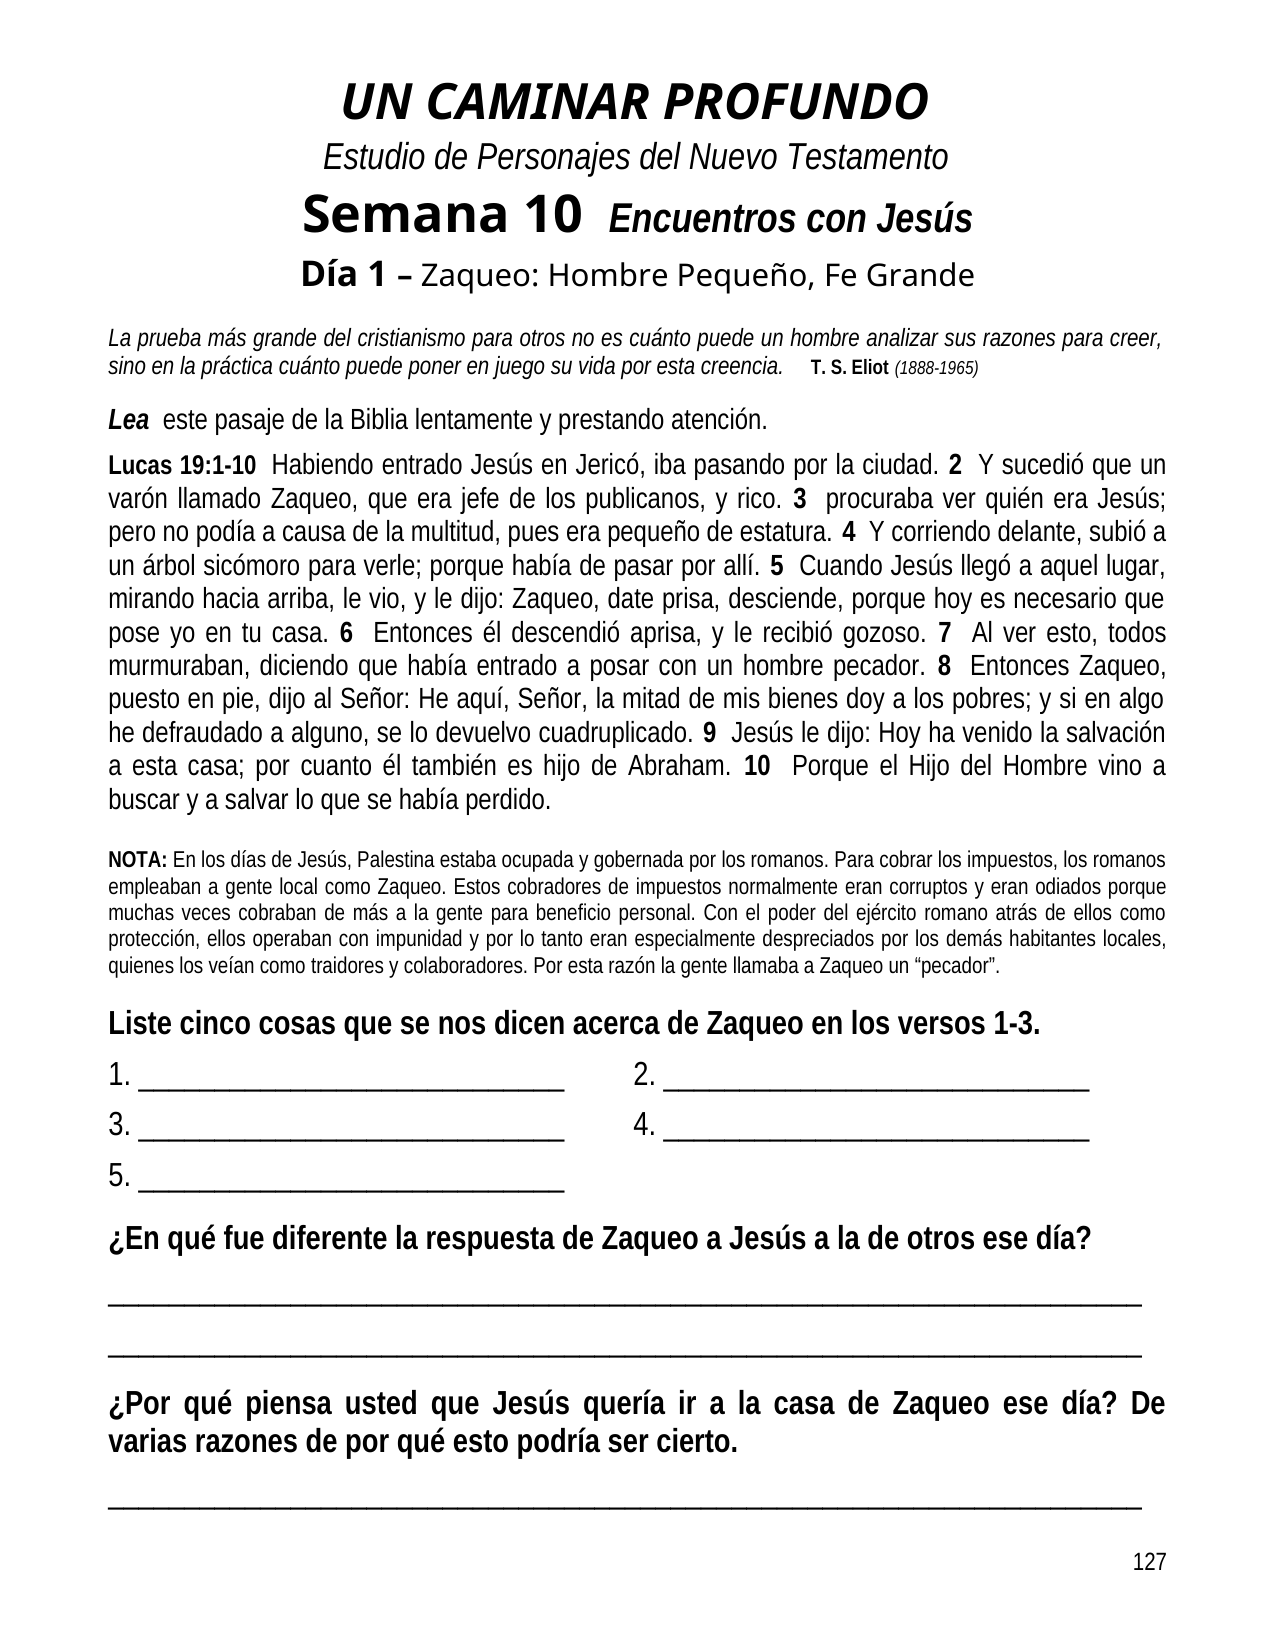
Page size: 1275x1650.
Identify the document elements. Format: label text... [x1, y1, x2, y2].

text 3. ____________________________ 4. ____________________________ [108, 1104, 1167, 1143]
text ¿En qué fue diferente la respuesta de Zaqueo a Jesús a la de otros ese día? [108, 1218, 1167, 1257]
text ____________________________________________________________________ [108, 1320, 1167, 1358]
text Día 1 – Zaqueo: Hombre Pequeño, Fe Grande [108, 248, 1167, 296]
text 5. ____________________________ [108, 1155, 1167, 1193]
text NOTA: En los días de Jesús, Palestina estaba ocupada y gobernada por los romanos. Para cobrar los impuestos, los romanos empleaban a gente local como Zaqueo. Estos cobradores de impuestos normalmente eran corruptos y eran odiados porque muchas veces cobraban de más a la gente para beneficio personal. Con el poder del ejército romano atrás de ellos como protección, ellos operaban con impunidad y por lo tanto eran especialmente despreciados por los demás habitantes locales, quienes los veían como traidores y colaboradores. Por esta razón la gente llamaba a Zaqueo un “pecador”. [108, 846, 1167, 978]
text Liste cinco cosas que se nos dicen acerca de Zaqueo en los versos 1-3. [108, 1003, 1167, 1041]
text Lea este pasaje de la Biblia lentamente y prestando atención. [108, 402, 1167, 436]
text 1. ____________________________ 2. ____________________________ [108, 1054, 1167, 1092]
text La prueba más grande del cristianismo para otros no es cuánto puede un hombre analizar sus razones para creer, sino en la práctica cuánto puede poner en juego su vida por esta creencia. T. S. Eliot (1888-1965) [108, 323, 1167, 380]
text UN CAMINAR PROFUNDO [108, 66, 1167, 134]
text Lucas 19:1-10 Habiendo entrado Jesús en Jericó, iba pasando por la ciudad. 2 Y sucedió que un varón llamado Zaqueo, que era jefe de los publicanos, y rico. 3 procuraba ver quién era Jesús; pero no podía a causa de la multitud, pues era pequeño de estatura. 4 Y corriendo delante, subió a un árbol sicómoro para verle; porque había de pasar por allí. 5 Cuando Jesús llegó a aquel lugar, mirando hacia arriba, le vio, y le dijo: Zaqueo, date prisa, desciende, porque hoy es necesario que pose yo en tu casa. 6 Entonces él descendió aprisa, y le recibió gozoso. 7 Al ver esto, todos murmuraban, diciendo que había entrado a posar con un hombre pecador. 8 Entonces Zaqueo, puesto en pie, dijo al Señor: He aquí, Señor, la mitad de mis bienes doy a los pobres; y si en algo he defraudado a alguno, se lo devuelvo cuadruplicado. 9 Jesús le dijo: Hoy ha venido la salvación a esta casa; por cuanto él también es hijo de Abraham. 10 Porque el Hijo del Hombre vino a buscar y a salvar lo que se había perdido. [108, 447, 1167, 815]
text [108, 1472, 1167, 1510]
text ¿Por qué piensa usted que Jesús quería ir a la casa de Zaqueo ese día? De varias razones de por qué esto podría ser cierto. [108, 1383, 1167, 1460]
text ____________________________________________________________________ [108, 1269, 1167, 1307]
text Semana 10 Encuentros con Jesús [108, 177, 1167, 248]
text Estudio de Personajes del Nuevo Testamento [108, 134, 1167, 177]
